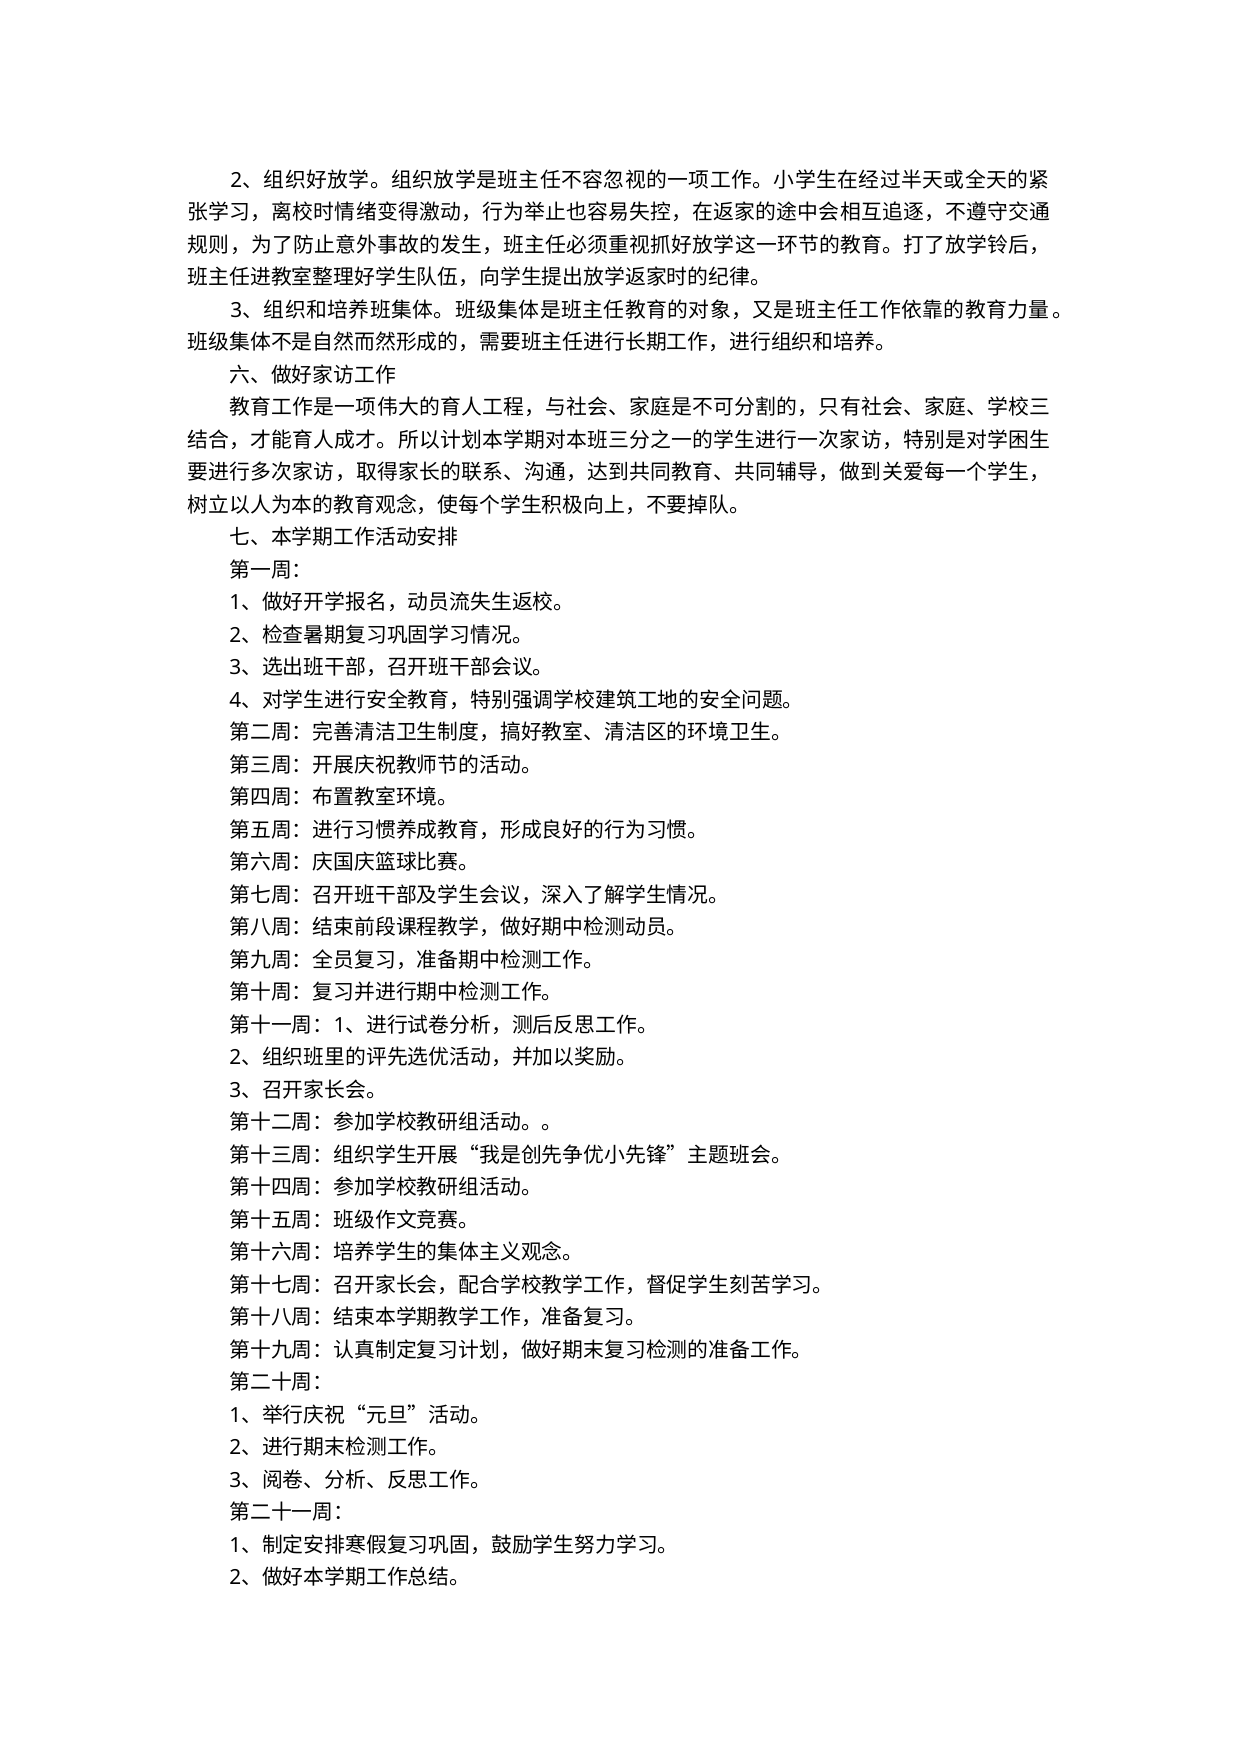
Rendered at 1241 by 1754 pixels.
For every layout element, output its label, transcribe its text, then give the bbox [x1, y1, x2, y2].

text 第六周：庆国庆篮球比赛。 [187, 844, 1053, 877]
text 第十一周：1、进行试卷分析，测后反思工作。 [187, 1007, 1053, 1039]
text 2、检查暑期复习巩固学习情况。 [187, 617, 1053, 649]
text 第一周： [187, 552, 1053, 584]
text 第九周：全员复习，准备期中检测工作。 [187, 942, 1053, 974]
text 2、组织班里的评先选优活动，并加以奖励。 [187, 1039, 1053, 1072]
text 第三周：开展庆祝教师节的活动。 [187, 747, 1053, 779]
text 3、召开家长会。 [187, 1072, 1053, 1104]
text 第二周：完善清洁卫生制度，搞好教室、清洁区的环境卫生。 [187, 714, 1053, 747]
text 第二十一周： [187, 1494, 1053, 1527]
text 第十四周：参加学校教研组活动。 [187, 1169, 1053, 1202]
text 七、本学期工作活动安排 [187, 519, 1053, 552]
text 2、组织好放学。组织放学是班主任不容忽视的一项工作。小学生在经过半天或全天的紧张学习，离校时情绪变得激动，行为举止也容易失控，在返家的途中会相互追逐，不遵守交通规则，为了防止意外事故的发生，班主任必须重视抓好放学这一环节的教育。打了放学铃后，班主任进教室整理好学生队伍，向学生提出放学返家时的纪律。 [187, 162, 1053, 292]
text 1、做好开学报名，动员流失生返校。 [187, 584, 1053, 617]
text 第十三周：组织学生开展“我是创先争优小先锋”主题班会。 [187, 1137, 1053, 1169]
text 1、举行庆祝“元旦”活动。 [187, 1397, 1053, 1429]
text 六、做好家访工作 [187, 357, 1053, 389]
text 第十七周：召开家长会，配合学校教学工作，督促学生刻苦学习。 [187, 1267, 1053, 1299]
text 3、阅卷、分析、反思工作。 [187, 1462, 1053, 1494]
text 第十五周：班级作文竞赛。 [187, 1202, 1053, 1234]
text 2、做好本学期工作总结。 [187, 1559, 1053, 1592]
text 2、进行期末检测工作。 [187, 1429, 1053, 1462]
text 第十六周：培养学生的集体主义观念。 [187, 1234, 1053, 1267]
text 3、组织和培养班集体。班级集体是班主任教育的对象，又是班主任工作依靠的教育力量。班级集体不是自然而然形成的，需要班主任进行长期工作，进行组织和培养。 [187, 292, 1053, 357]
text 教育工作是一项伟大的育人工程，与社会、家庭是不可分割的，只有社会、家庭、学校三结合，才能育人成才。所以计划本学期对本班三分之一的学生进行一次家访，特别是对学困生要进行多次家访，取得家长的联系、沟通，达到共同教育、共同辅导，做到关爱每一个学生，树立以人为本的教育观念，使每个学生积极向上，不要掉队。 [187, 389, 1053, 519]
text 第八周：结束前段课程教学，做好期中检测动员。 [187, 909, 1053, 942]
text 第十周：复习并进行期中检测工作。 [187, 974, 1053, 1007]
text 3、选出班干部，召开班干部会议。 [187, 649, 1053, 682]
text 第十二周：参加学校教研组活动。。 [187, 1104, 1053, 1137]
text 第七周：召开班干部及学生会议，深入了解学生情况。 [187, 877, 1053, 909]
text 第四周：布置教室环境。 [187, 779, 1053, 812]
text 第五周：进行习惯养成教育，形成良好的行为习惯。 [187, 812, 1053, 844]
text 第十八周：结束本学期教学工作，准备复习。 [187, 1299, 1053, 1332]
text 第二十周： [187, 1364, 1053, 1397]
text 1、制定安排寒假复习巩固，鼓励学生努力学习。 [187, 1527, 1053, 1559]
text 4、对学生进行安全教育，特别强调学校建筑工地的安全问题。 [187, 682, 1053, 714]
text 第十九周：认真制定复习计划，做好期末复习检测的准备工作。 [187, 1332, 1053, 1364]
